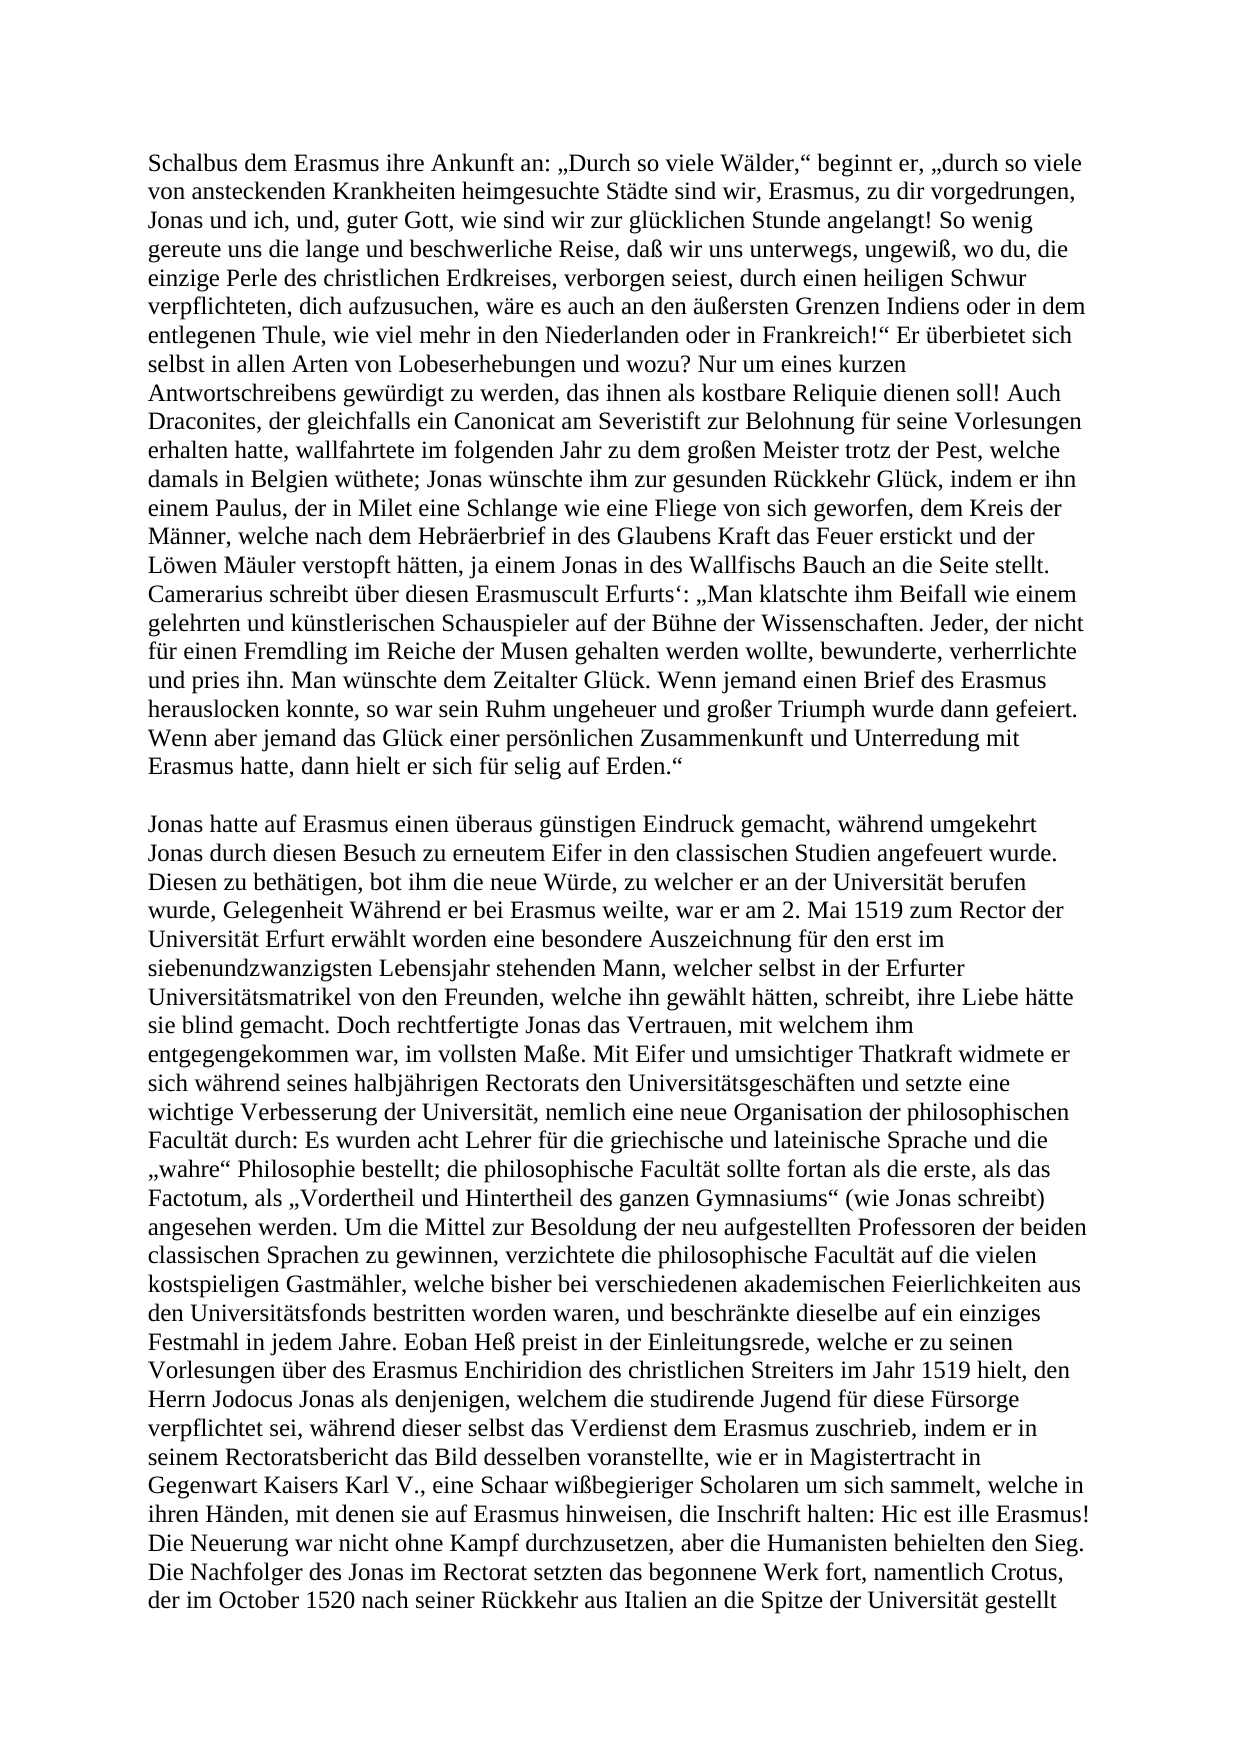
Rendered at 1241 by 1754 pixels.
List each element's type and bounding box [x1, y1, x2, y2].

text [148, 809, 1093, 1614]
text [148, 148, 1093, 780]
